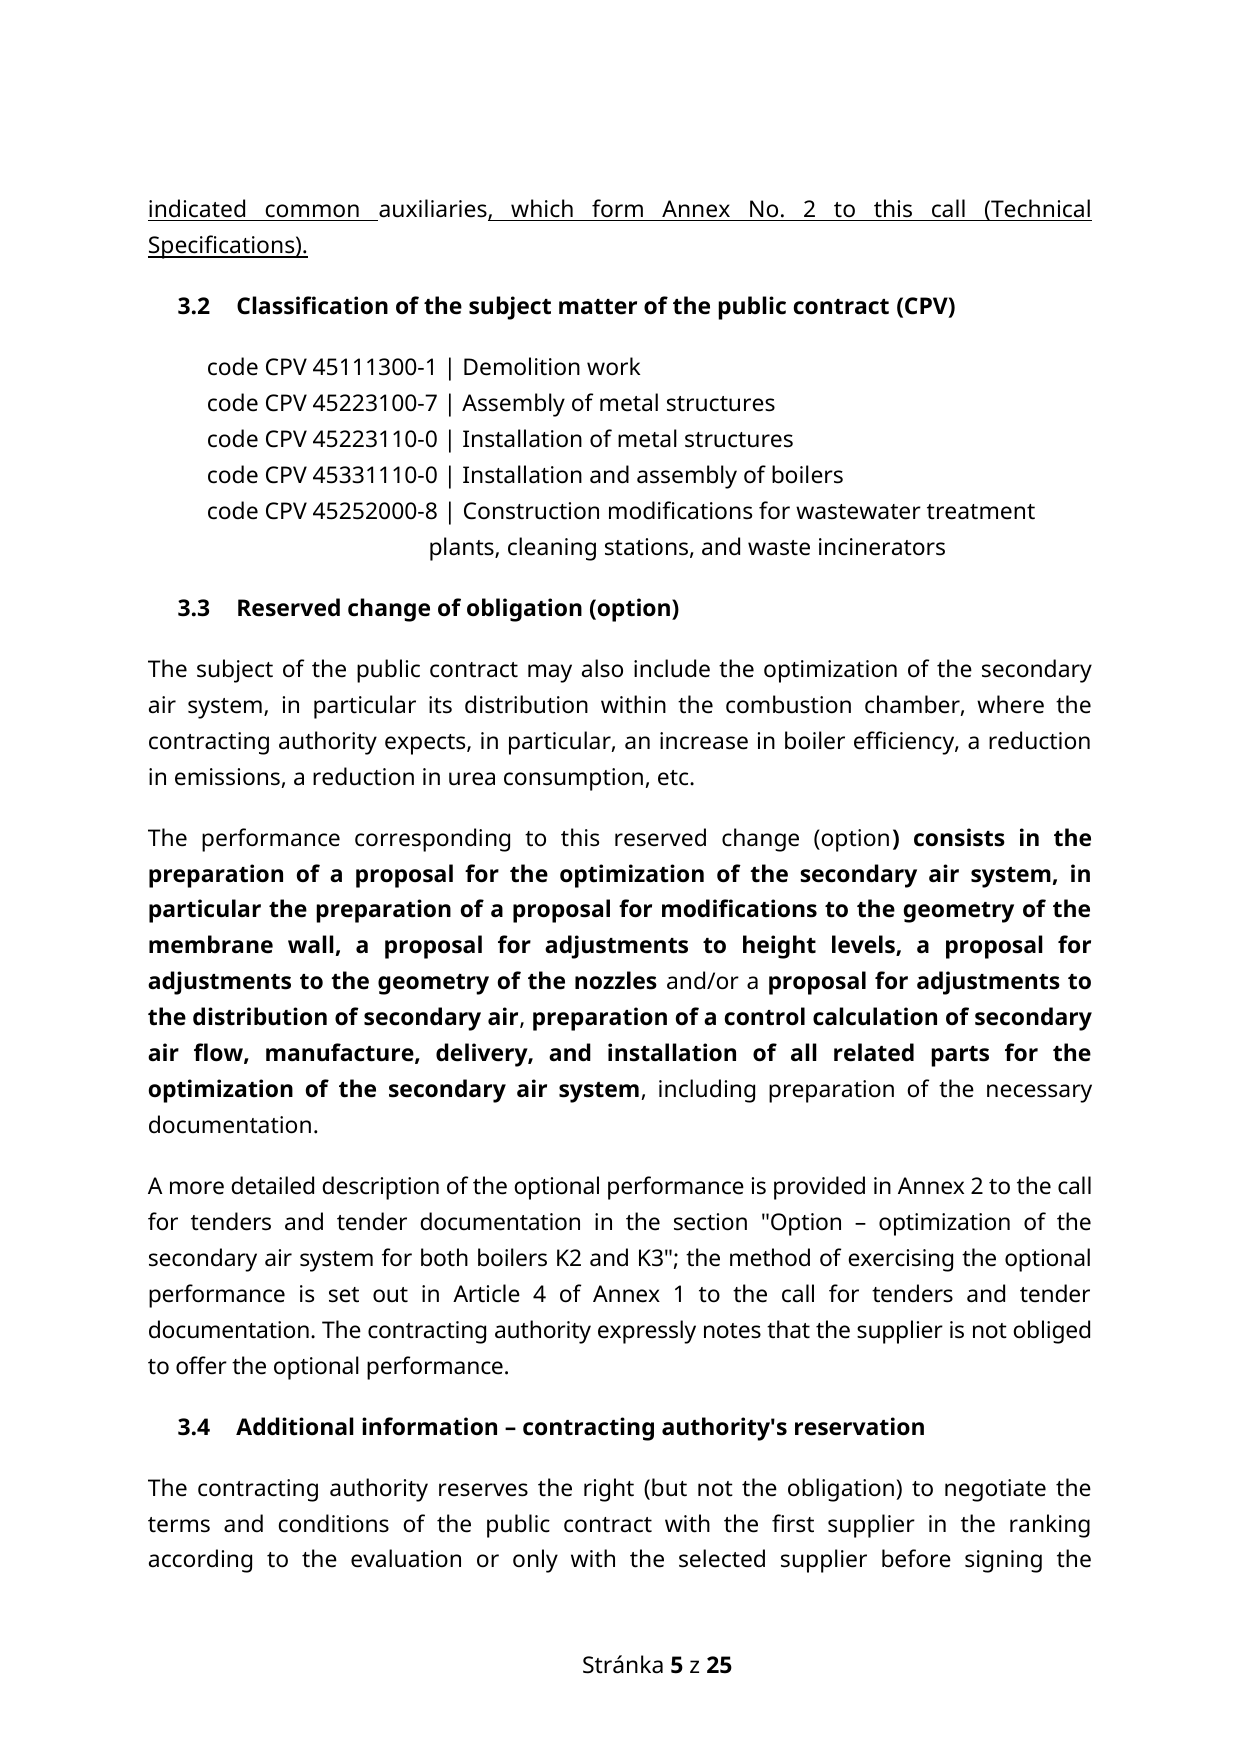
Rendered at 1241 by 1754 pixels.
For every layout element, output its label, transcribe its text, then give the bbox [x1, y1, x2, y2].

subtitle Reserved change of obligation (option) [177, 592, 1093, 623]
text A more detailed description of the optional performance is provided in Annex 2 to the call for tenders and tender documentation in the section "Option – optimization of the secondary air system for both boilers K2 and K3"; the method of exercising the optional performance is set out in Article 4 of Annex 1 to the call for tenders and tender documentation. The contracting authority expressly notes that the supplier is not obliged to offer the optional performance. [148, 1170, 1093, 1381]
text code CPV 45111300-1 | Demolition work [148, 351, 1093, 382]
subtitle Additional information – contracting authority's reservation [177, 1411, 1093, 1442]
text code CPV 45252000-8 | Construction modifications for wastewater treatment plants, cleaning stations, and waste incinerators [207, 495, 1093, 562]
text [148, 1472, 1093, 1575]
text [148, 193, 1093, 261]
subtitle Classification of the subject matter of the public contract (CPV) [177, 290, 1093, 322]
text code CPV 45331110-0 | Installation and assembly of boilers [148, 459, 1093, 490]
text code CPV 45223100-7 | Assembly of metal structures [148, 387, 1093, 418]
text The subject of the public contract may also include the optimization of the secondary air system, in particular its distribution within the combustion chamber, where the contracting authority expects, in particular, an increase in boiler efficiency, a reduction in emissions, a reduction in urea consumption, etc. [148, 653, 1093, 792]
text The performance corresponding to this reserved change (option) consists in the preparation of a proposal for the optimization of the secondary air system, in particular the preparation of a proposal for modifications to the geometry of the membrane wall, a proposal for adjustments to height levels, a proposal for adjustments to the geometry of the nozzles and/or a proposal for adjustments to the distribution of secondary air, preparation of a control calculation of secondary air flow, manufacture, delivery, and installation of all related parts for the optimization of the secondary air system, including preparation of the necessary documentation. [148, 822, 1093, 1140]
text code CPV 45223110-0 | Installation of metal structures [148, 423, 1093, 454]
